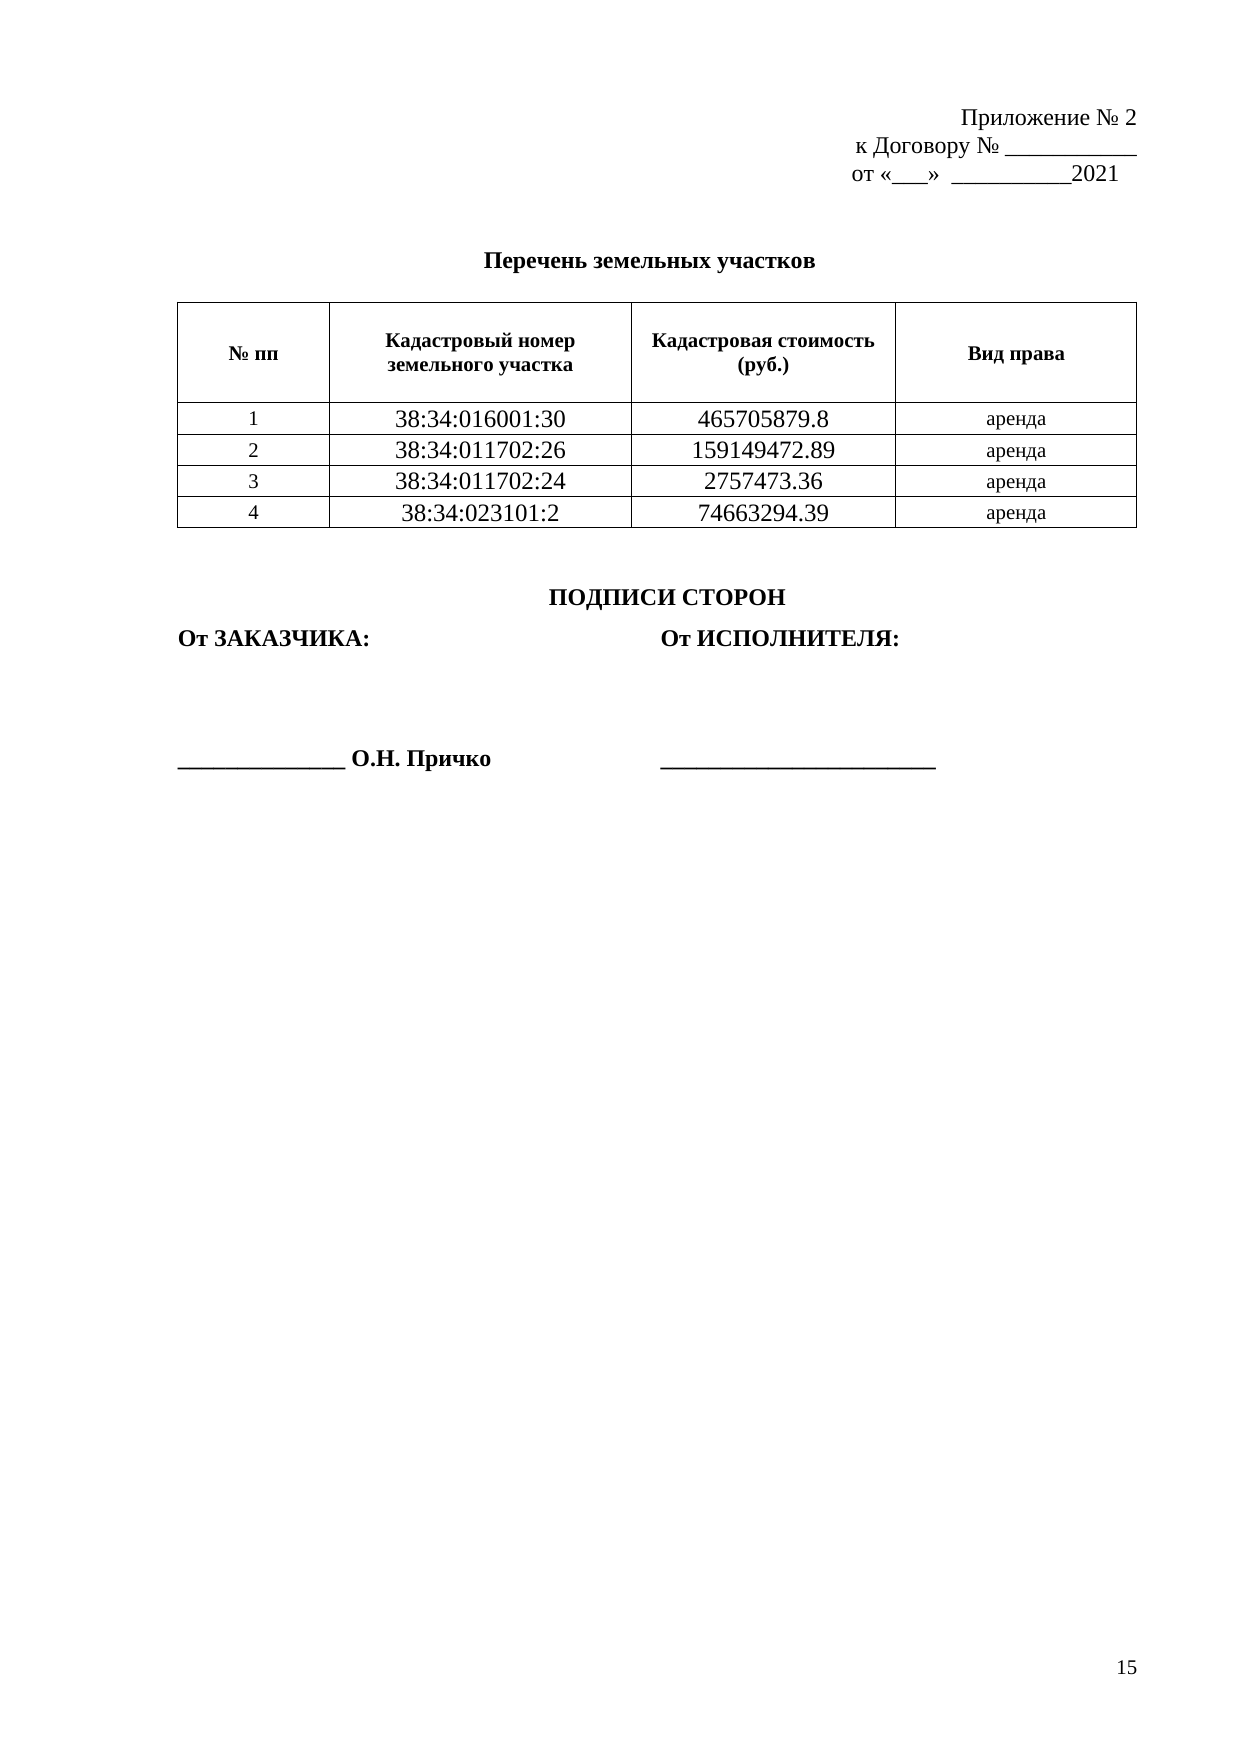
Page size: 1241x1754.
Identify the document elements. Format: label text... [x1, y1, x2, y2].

table_header От ЗАКАЗЧИКА: [177, 611, 649, 691]
table_header Вид права [896, 303, 1136, 402]
text от «___» __________2021 [177, 159, 1122, 186]
table_cell 4 [178, 497, 329, 527]
table_header Кадастровая стоимость (руб.) [632, 303, 895, 402]
table_cell 159149472.89 [632, 435, 895, 465]
text Перечень земельных участков [177, 246, 1122, 274]
table_cell аренда [896, 466, 1136, 496]
table_cell 1 [178, 403, 329, 433]
table_cell ______________ О.Н. Причко [177, 691, 649, 784]
text Приложение № 2 [177, 103, 1137, 131]
table_cell 2 [178, 435, 329, 465]
table_header От ИСПОЛНИТЕЛЯ: [649, 611, 1122, 691]
table_cell 3 [178, 466, 329, 496]
table_header № пп [178, 303, 329, 402]
table_cell аренда [896, 435, 1136, 465]
table_cell 465705879.8 [632, 403, 895, 433]
table_cell 74663294.39 [632, 497, 895, 527]
table_cell 38:34:011702:26 [330, 435, 631, 465]
text ПОДПИСИ СТОРОН [177, 583, 1157, 611]
table_cell 38:34:016001:30 [330, 403, 631, 433]
table_cell аренда [896, 403, 1136, 433]
table_cell 2757473.36 [632, 466, 895, 496]
table_cell _______________________ [649, 691, 1122, 784]
table_cell аренда [896, 497, 1136, 527]
table_header Кадастровый номер земельного участка [330, 303, 631, 402]
table_cell 38:34:023101:2 [330, 497, 631, 527]
table_cell 38:34:011702:24 [330, 466, 631, 496]
text к Договору № ___________ [177, 131, 1137, 159]
